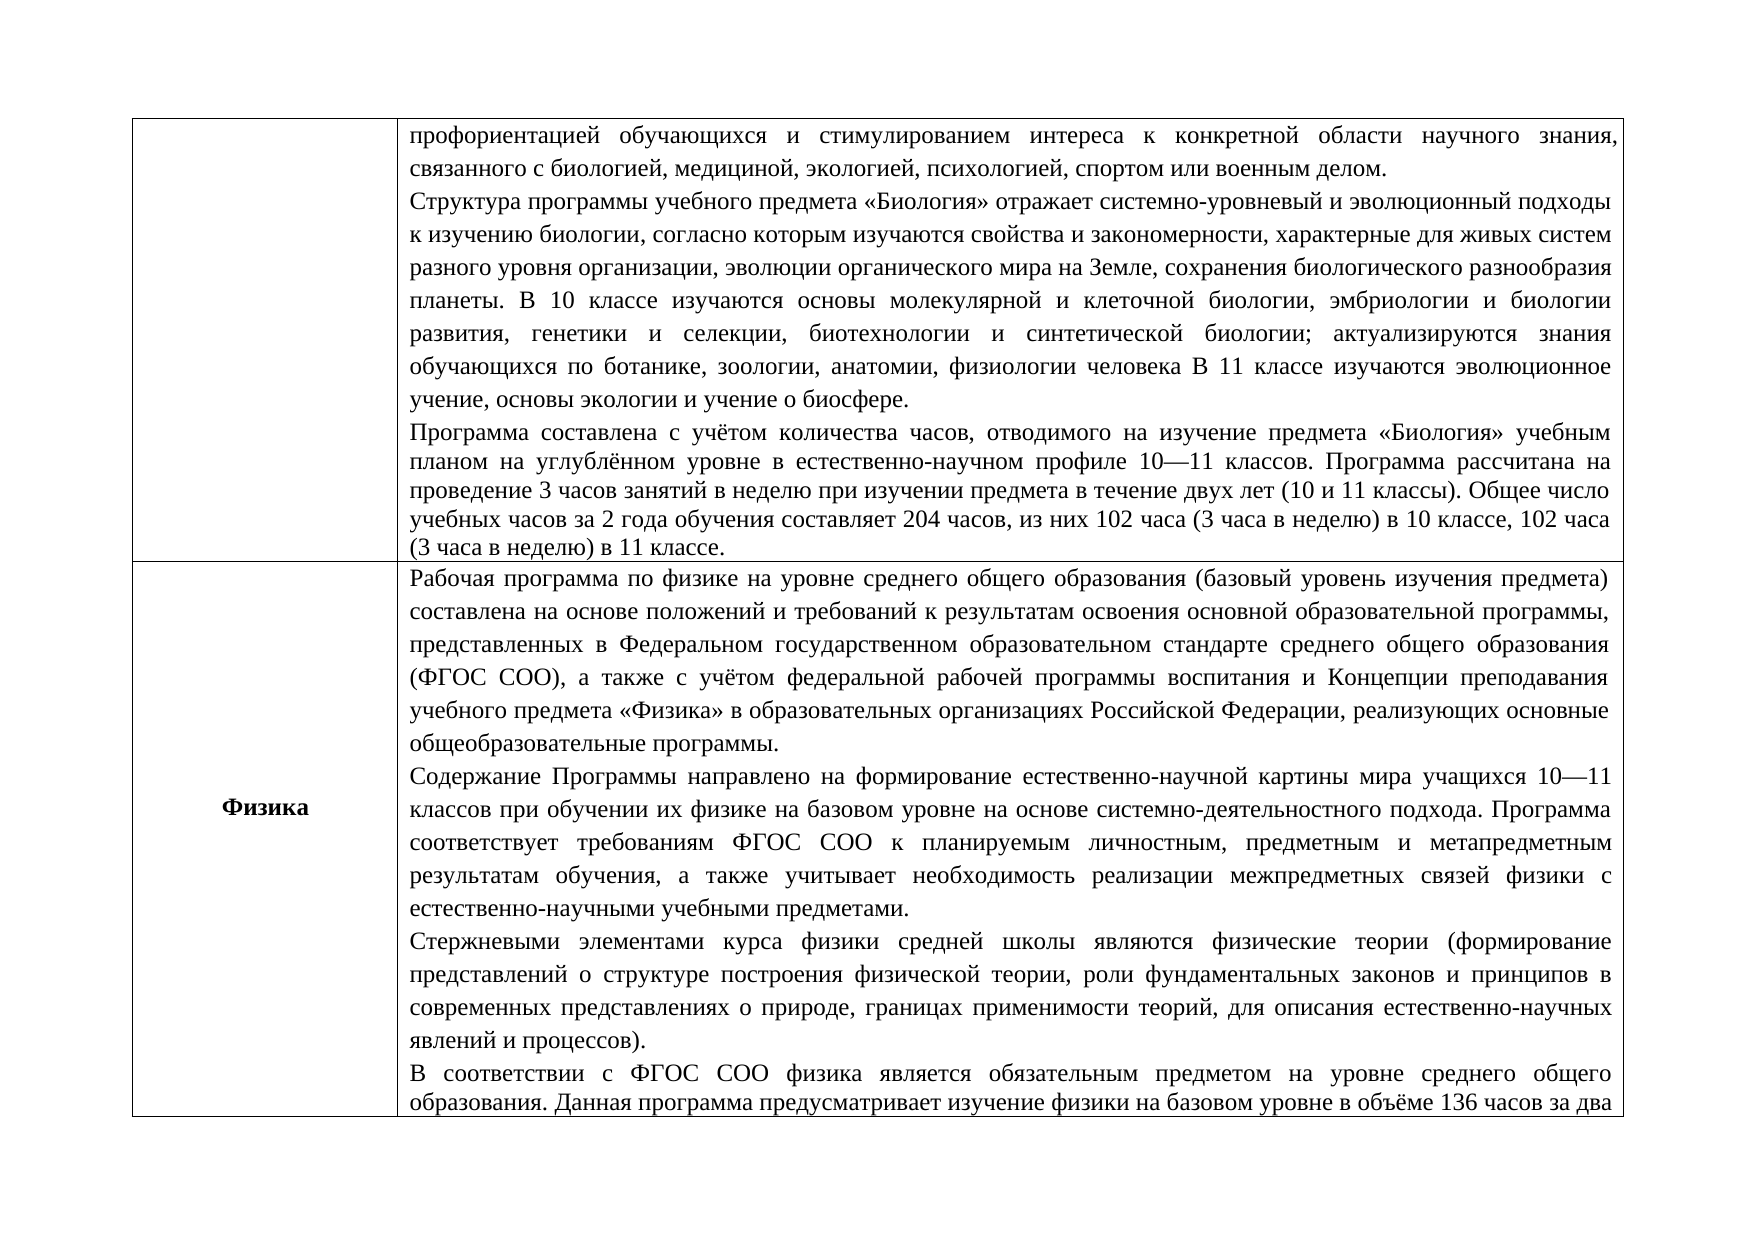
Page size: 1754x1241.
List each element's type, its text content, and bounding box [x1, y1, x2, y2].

table_cell Физика [133, 562, 397, 1116]
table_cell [398, 562, 1623, 1116]
table_header профориентацией обучающихся и стимулированием интереса к конкретной области научного знания, связанного с биологией, медициной, экологией, психологией, спортом или военным делом. Структура программы учебного предмета «Биология» отражает системно-уровневый и эволюционный подходы к изучению биологии, согласно которым изучаются свойства и закономерности, характерные для живых систем разного уровня организации, эволюции органического мира на Земле, сохранения биологического разнообразия планеты. В 10 классе изучаются основы молекулярной и клеточной биологии, эмбриологии и биологии развития, генетики и селекции, биотехнологии и синтетической биологии; актуализируются знания обучающихся по ботанике, зоологии, анатомии, физиологии человека В 11 классе изучаются эволюционное учение, основы экологии и учение о биосфере. Программа составлена с учётом количества часов, отводимого на изучение предмета «Биология» учебным планом на углублённом уровне в естественно-научном профиле 10—11 классов. Программа рассчитана на проведение 3 часов занятий в неделю при изучении предмета в течение двух лет (10 и 11 классы). Общее число учебных часов за 2 года обучения составляет 204 часов, из них 102 часа (3 часа в неделю) в 10 классе, 102 часа (3 часа в неделю) в 11 классе. [398, 119, 1623, 561]
table_header [133, 119, 397, 561]
